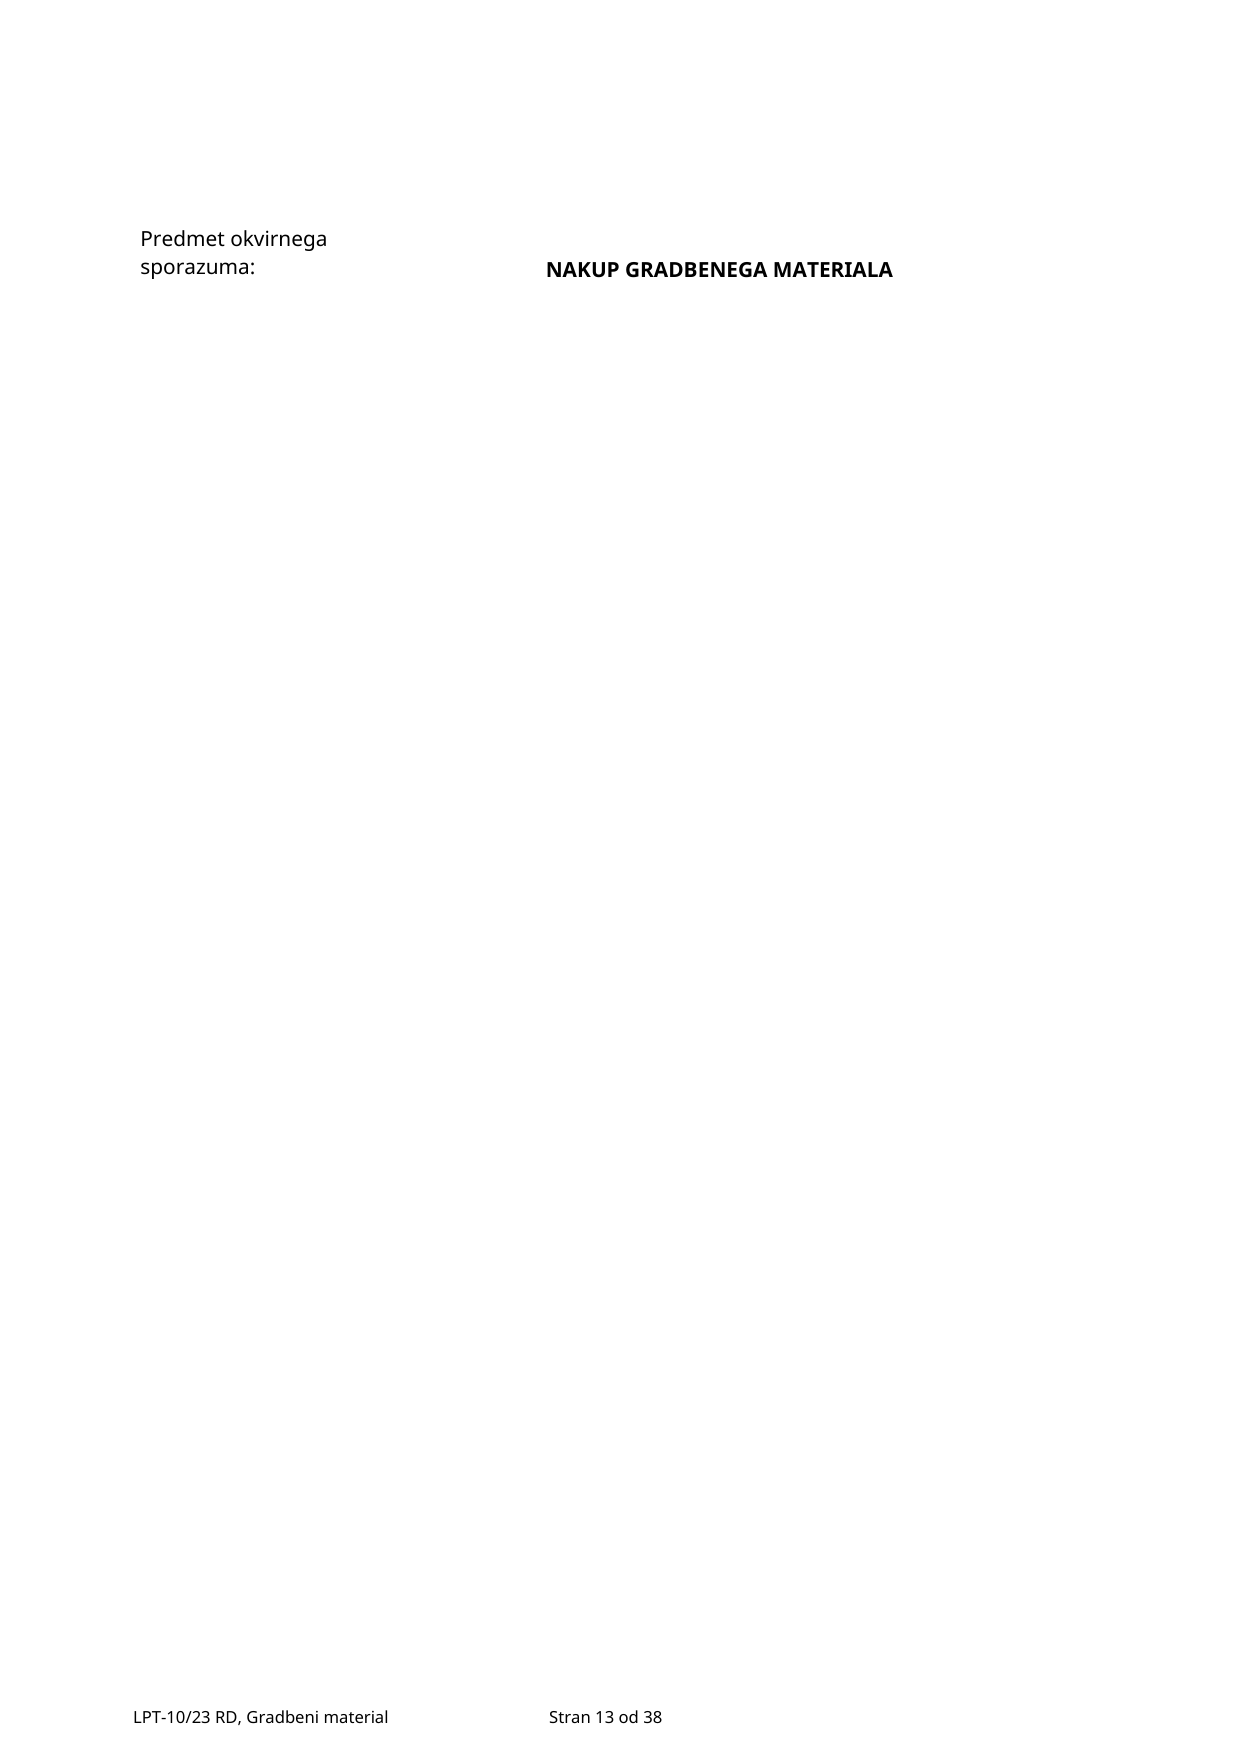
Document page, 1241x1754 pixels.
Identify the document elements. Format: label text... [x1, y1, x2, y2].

table_header NAKUP GRADBENEGA MATERIALA [420, 224, 1019, 314]
table_header Predmet okvirnega sporazuma: [133, 224, 419, 314]
